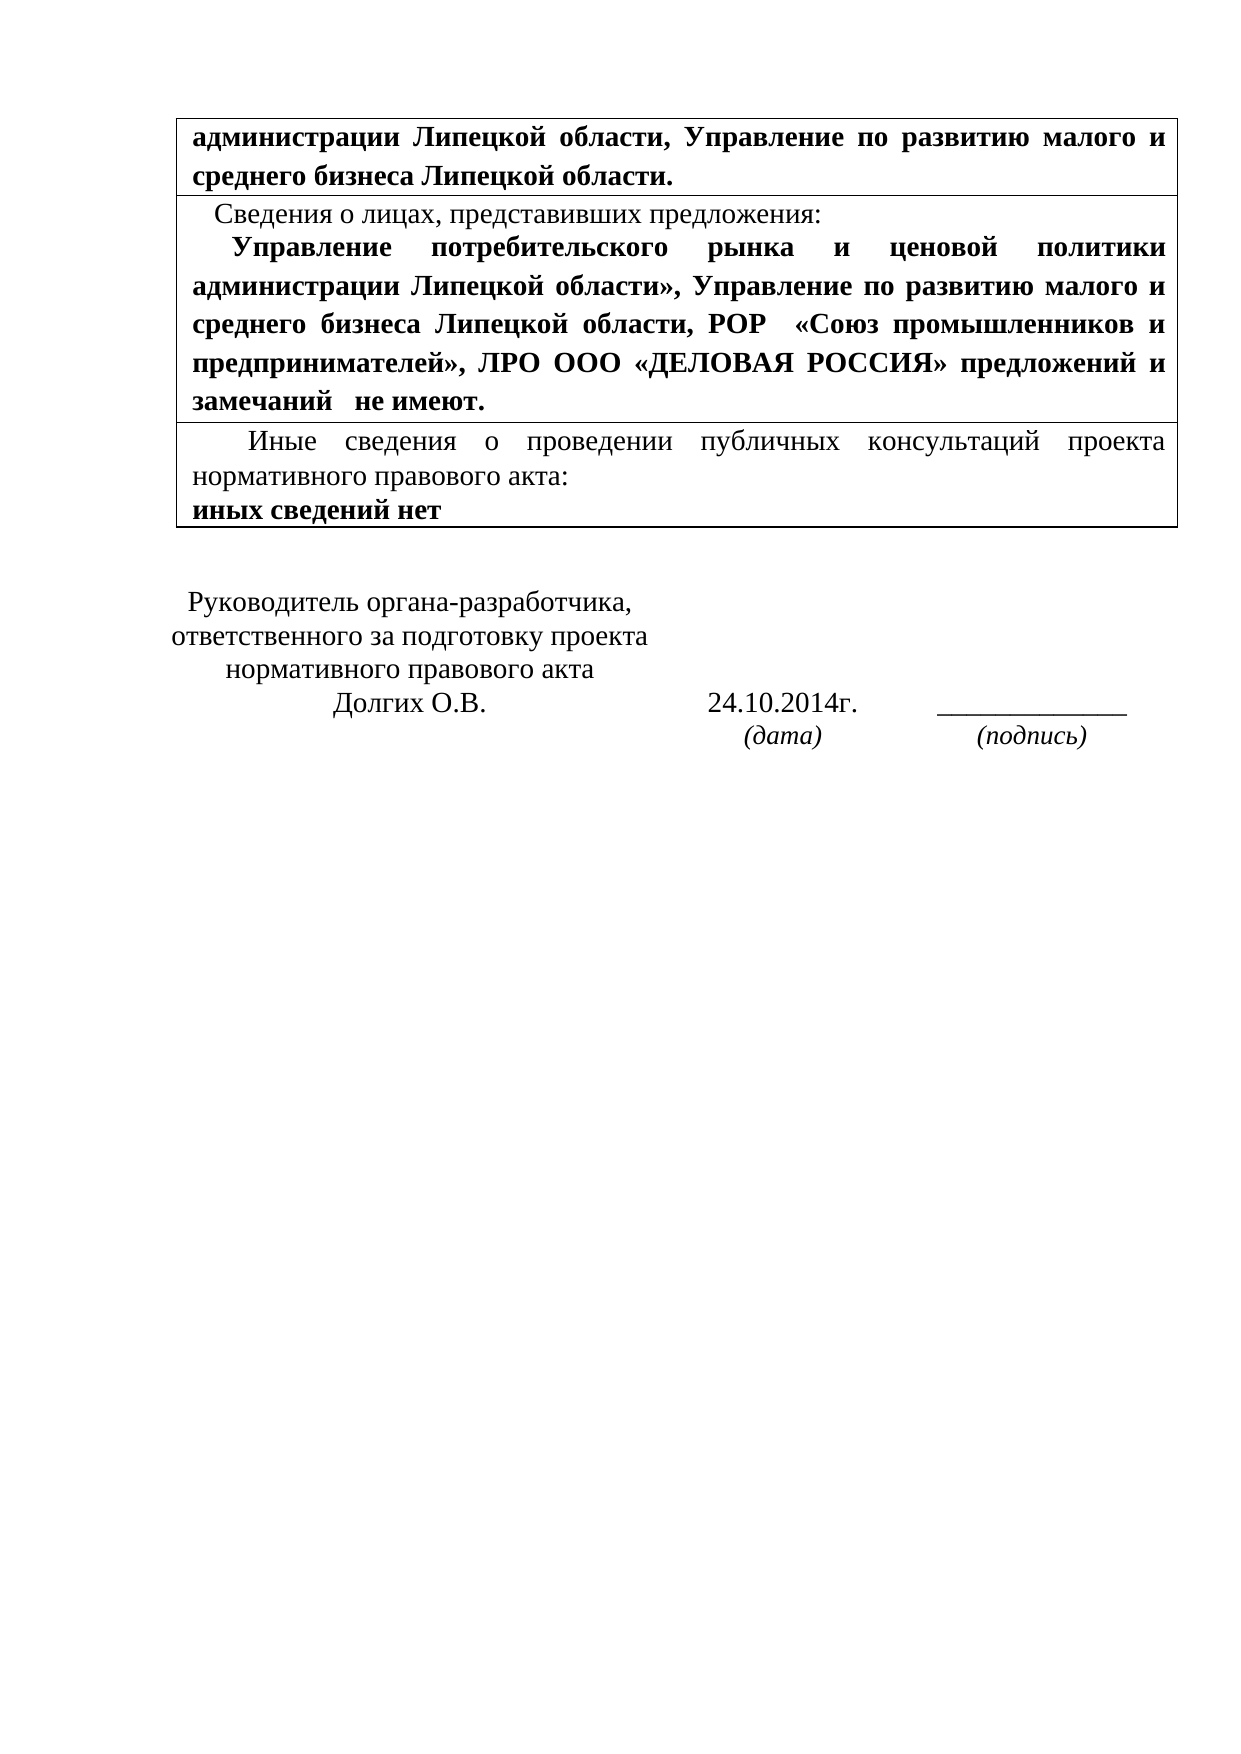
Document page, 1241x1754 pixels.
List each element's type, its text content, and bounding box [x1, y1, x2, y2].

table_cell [177, 119, 1177, 195]
table_header 24.10.2014г. (дата) [665, 585, 901, 783]
table_header _____________ (подпись) [901, 585, 1163, 783]
table_header Руководитель органа-разработчика, ответственного за подготовку проекта нормативного правового акта Долгих О.В. [155, 585, 664, 783]
table_cell Сведения о лицах, представивших предложения: Управление потребительского рынка и ценовой политики администрации Липецкой области», Управление по развитию малого и среднего бизнеса Липецкой области, РОР «Союз промышленников и предпринимателей», ЛРО ООО «ДЕЛОВАЯ РОССИЯ» предложений и замечаний не имеют. [177, 196, 1177, 422]
table_cell Иные сведения о проведении публичных консультаций проекта нормативного правового акта: иных сведений нет [177, 423, 1177, 526]
